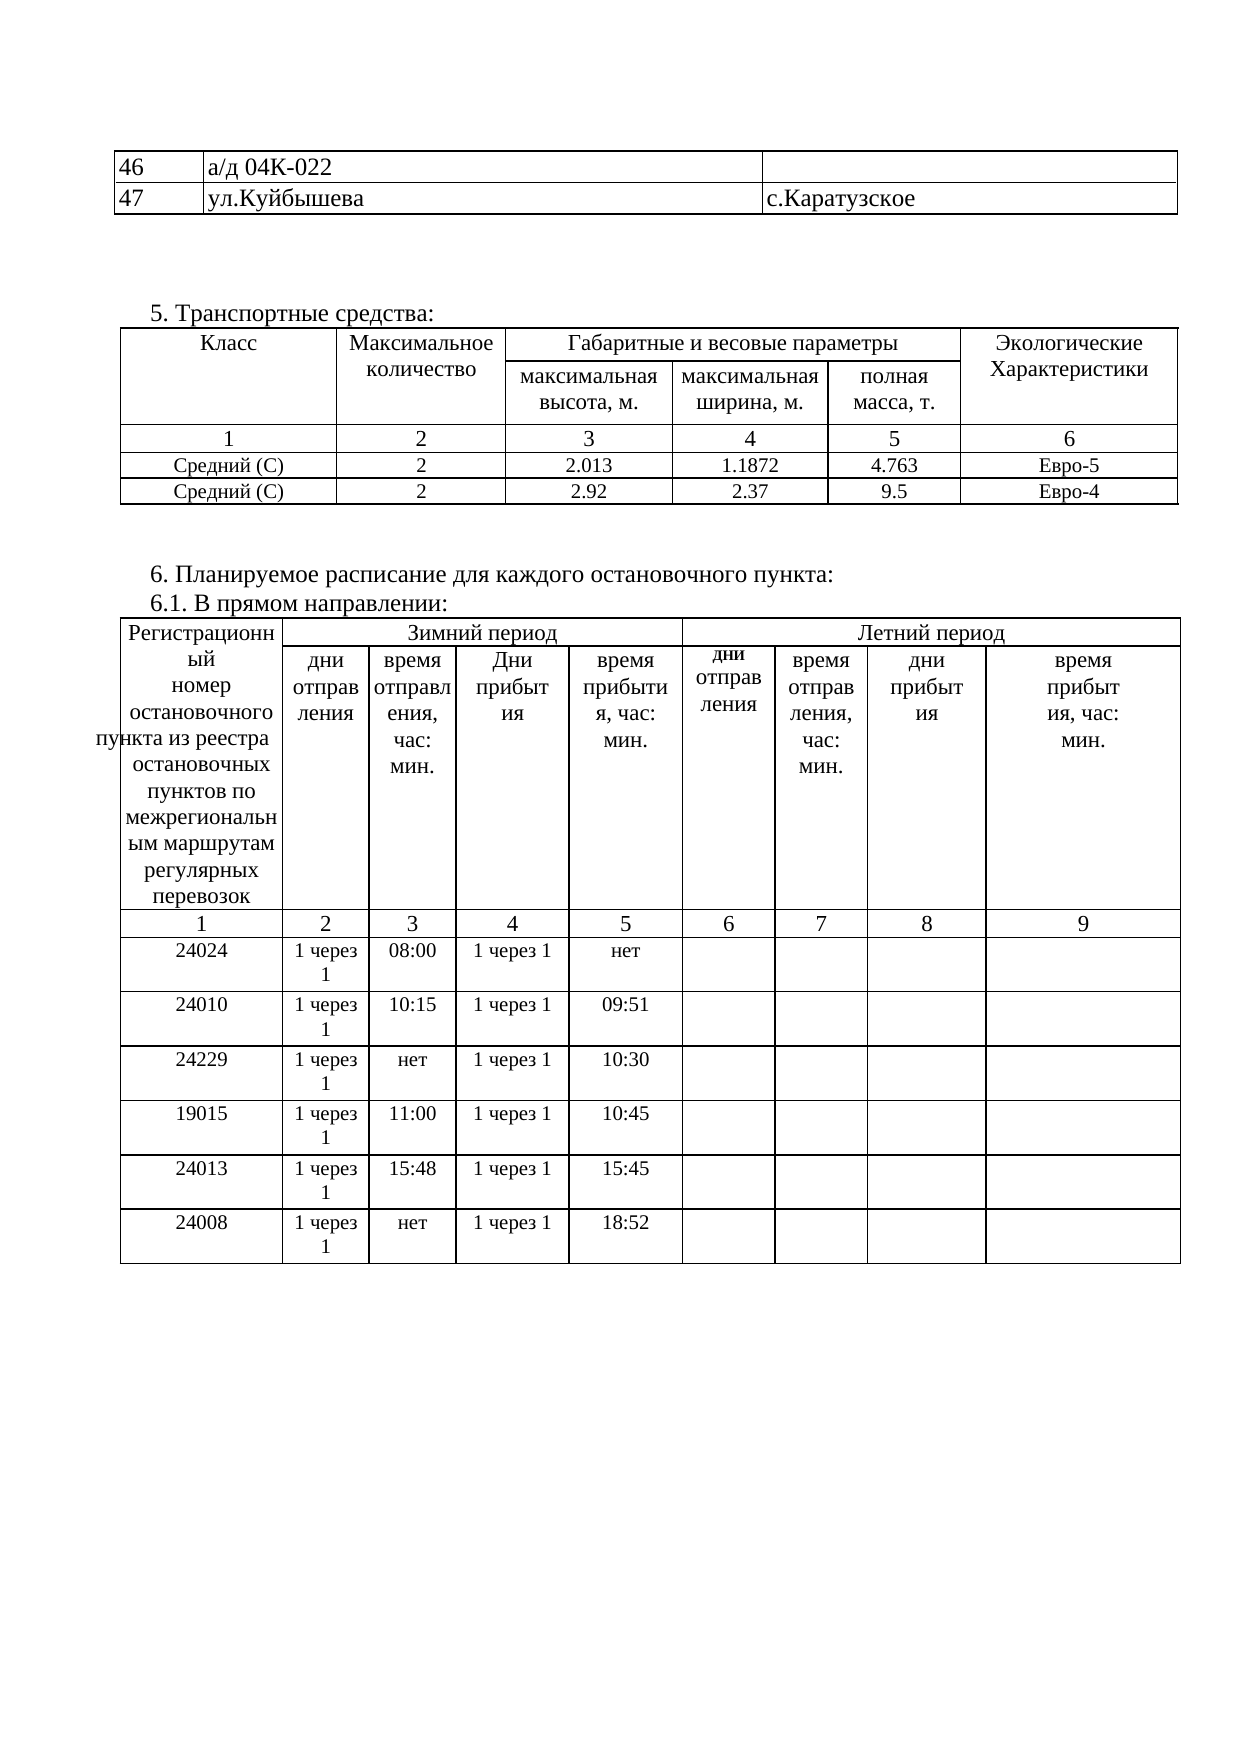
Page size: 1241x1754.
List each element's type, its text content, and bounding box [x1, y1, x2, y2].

table_cell 2 [283, 910, 368, 936]
table_cell 5 [829, 425, 960, 452]
table_cell 4 [673, 425, 827, 452]
table_cell 5 [570, 910, 682, 936]
table_cell 9 [987, 910, 1180, 936]
table_cell Дни прибыт ия [457, 647, 568, 908]
table_cell 24008 [121, 1210, 282, 1263]
table_cell 1 через 1 [457, 1047, 568, 1099]
table_cell 1 через 1 [283, 1156, 368, 1208]
table_cell [763, 152, 1177, 181]
table_cell 1 через 1 [283, 938, 368, 991]
table_cell 6 [961, 425, 1177, 452]
table_header Экологические Характеристики [961, 329, 1177, 424]
table_cell 3 [370, 910, 455, 936]
table_cell 1 через 1 [283, 1047, 368, 1099]
table_cell ДНИ отправ ления [683, 647, 774, 908]
table_cell 4.763 [829, 453, 960, 477]
table_cell [776, 1210, 867, 1263]
table_cell 24013 [121, 1156, 282, 1208]
table_cell 15:48 [370, 1156, 455, 1208]
table_cell 1 через 1 [457, 1101, 568, 1154]
table_cell 1.1872 [673, 453, 827, 477]
table_cell 8 [868, 910, 985, 936]
table_cell [987, 1210, 1180, 1263]
table_header Зимний период [283, 619, 682, 645]
table_cell 15:45 [570, 1156, 682, 1208]
table_cell [868, 1156, 985, 1208]
table_cell [683, 1047, 774, 1099]
table_cell 47 [115, 183, 203, 213]
table_cell время прибыти я, час: мин. [570, 647, 682, 908]
table_cell дни прибыт ия [868, 647, 985, 908]
table_header Класс [121, 329, 336, 424]
table_cell 1 через 1 [283, 1210, 368, 1263]
table_cell 2 [337, 479, 505, 503]
table_cell 1 через 1 [283, 1101, 368, 1154]
table_cell время отправл ения, час: мин. [370, 647, 455, 908]
table_cell [776, 1101, 867, 1154]
table_cell 2.37 [673, 479, 827, 503]
table_cell 24024 [121, 938, 282, 991]
table_cell 3 [506, 425, 672, 452]
table_cell 10:45 [570, 1101, 682, 1154]
table_cell 10:30 [570, 1047, 682, 1099]
table_header Максимальное количество [337, 329, 505, 424]
table_cell 24229 [121, 1047, 282, 1099]
table_cell максимальная ширина, м. [673, 362, 827, 424]
table_cell максимальная высота, м. [506, 362, 672, 424]
text 6.1. В прямом направлении: [150, 588, 1090, 617]
table_cell 18:52 [570, 1210, 682, 1263]
table_cell 09:51 [570, 992, 682, 1045]
table_cell 1 [121, 425, 336, 452]
table_cell нет [570, 938, 682, 991]
table_cell [683, 992, 774, 1045]
table_cell 2 [337, 453, 505, 477]
table_cell время прибыт ия, час: мин. [987, 647, 1180, 908]
table_cell 10:15 [370, 992, 455, 1045]
table_cell ул.Куйбышева [204, 183, 762, 213]
table_cell [868, 992, 985, 1045]
table_cell [683, 1156, 774, 1208]
table_cell 08:00 [370, 938, 455, 991]
table_cell 4 [457, 910, 568, 936]
table_cell с.Каратузское [763, 181, 1177, 213]
text 5. Транспортные средства: [150, 298, 1090, 327]
table_cell [987, 938, 1180, 991]
table_cell 2.92 [506, 479, 672, 503]
table_cell время отправ ления, час: мин. [776, 647, 867, 908]
table_cell 7 [776, 910, 867, 936]
table_cell 11:00 [370, 1101, 455, 1154]
table_header Регистрационный номер остановочного пункта из реестра остановочных пунктов по межрегиональным маршрутам регулярных перевозок [121, 619, 282, 908]
table_cell [683, 1101, 774, 1154]
table_cell [987, 992, 1180, 1045]
table_cell 2 [337, 425, 505, 452]
table_cell [683, 938, 774, 991]
table_cell [776, 992, 867, 1045]
table_cell 2.013 [506, 453, 672, 477]
table_cell [776, 1047, 867, 1099]
table_cell [868, 1210, 985, 1263]
table_cell Евро-4 [961, 479, 1177, 503]
table_header Летний период [683, 619, 1180, 645]
table_cell 46 [115, 152, 203, 181]
table_cell 1 через 1 [283, 992, 368, 1045]
table_cell 1 через 1 [457, 992, 568, 1045]
table_cell 1 через 1 [457, 1156, 568, 1208]
table_cell полная масса, т. [829, 362, 960, 424]
table_cell [868, 1101, 985, 1154]
table_cell [987, 1156, 1180, 1208]
table_cell [776, 1156, 867, 1208]
table_cell [683, 1210, 774, 1263]
table_cell [987, 1101, 1180, 1154]
table_cell нет [370, 1047, 455, 1099]
table_cell [776, 938, 867, 991]
table_cell 24010 [121, 992, 282, 1045]
table_cell а/д 04К-022 [204, 152, 762, 181]
table_cell 1 через 1 [457, 1210, 568, 1263]
table_cell [868, 1047, 985, 1099]
table_cell 1 [121, 910, 282, 936]
table_header Габаритные и весовые параметры [506, 329, 960, 360]
table_cell 1 через 1 [457, 938, 568, 991]
table_cell Средний (С) [121, 453, 336, 477]
table_cell нет [370, 1210, 455, 1263]
table_cell 6 [683, 910, 774, 936]
text 6. Планируемое расписание для каждого остановочного пункта: [150, 559, 1090, 588]
table_cell [868, 938, 985, 991]
table_cell дни отправ ления [283, 647, 368, 908]
table_cell 9.5 [829, 479, 960, 503]
table_cell Средний (С) [121, 479, 336, 503]
table_cell 19015 [121, 1101, 282, 1154]
table_cell [987, 1047, 1180, 1099]
table_cell Евро-5 [961, 453, 1177, 477]
